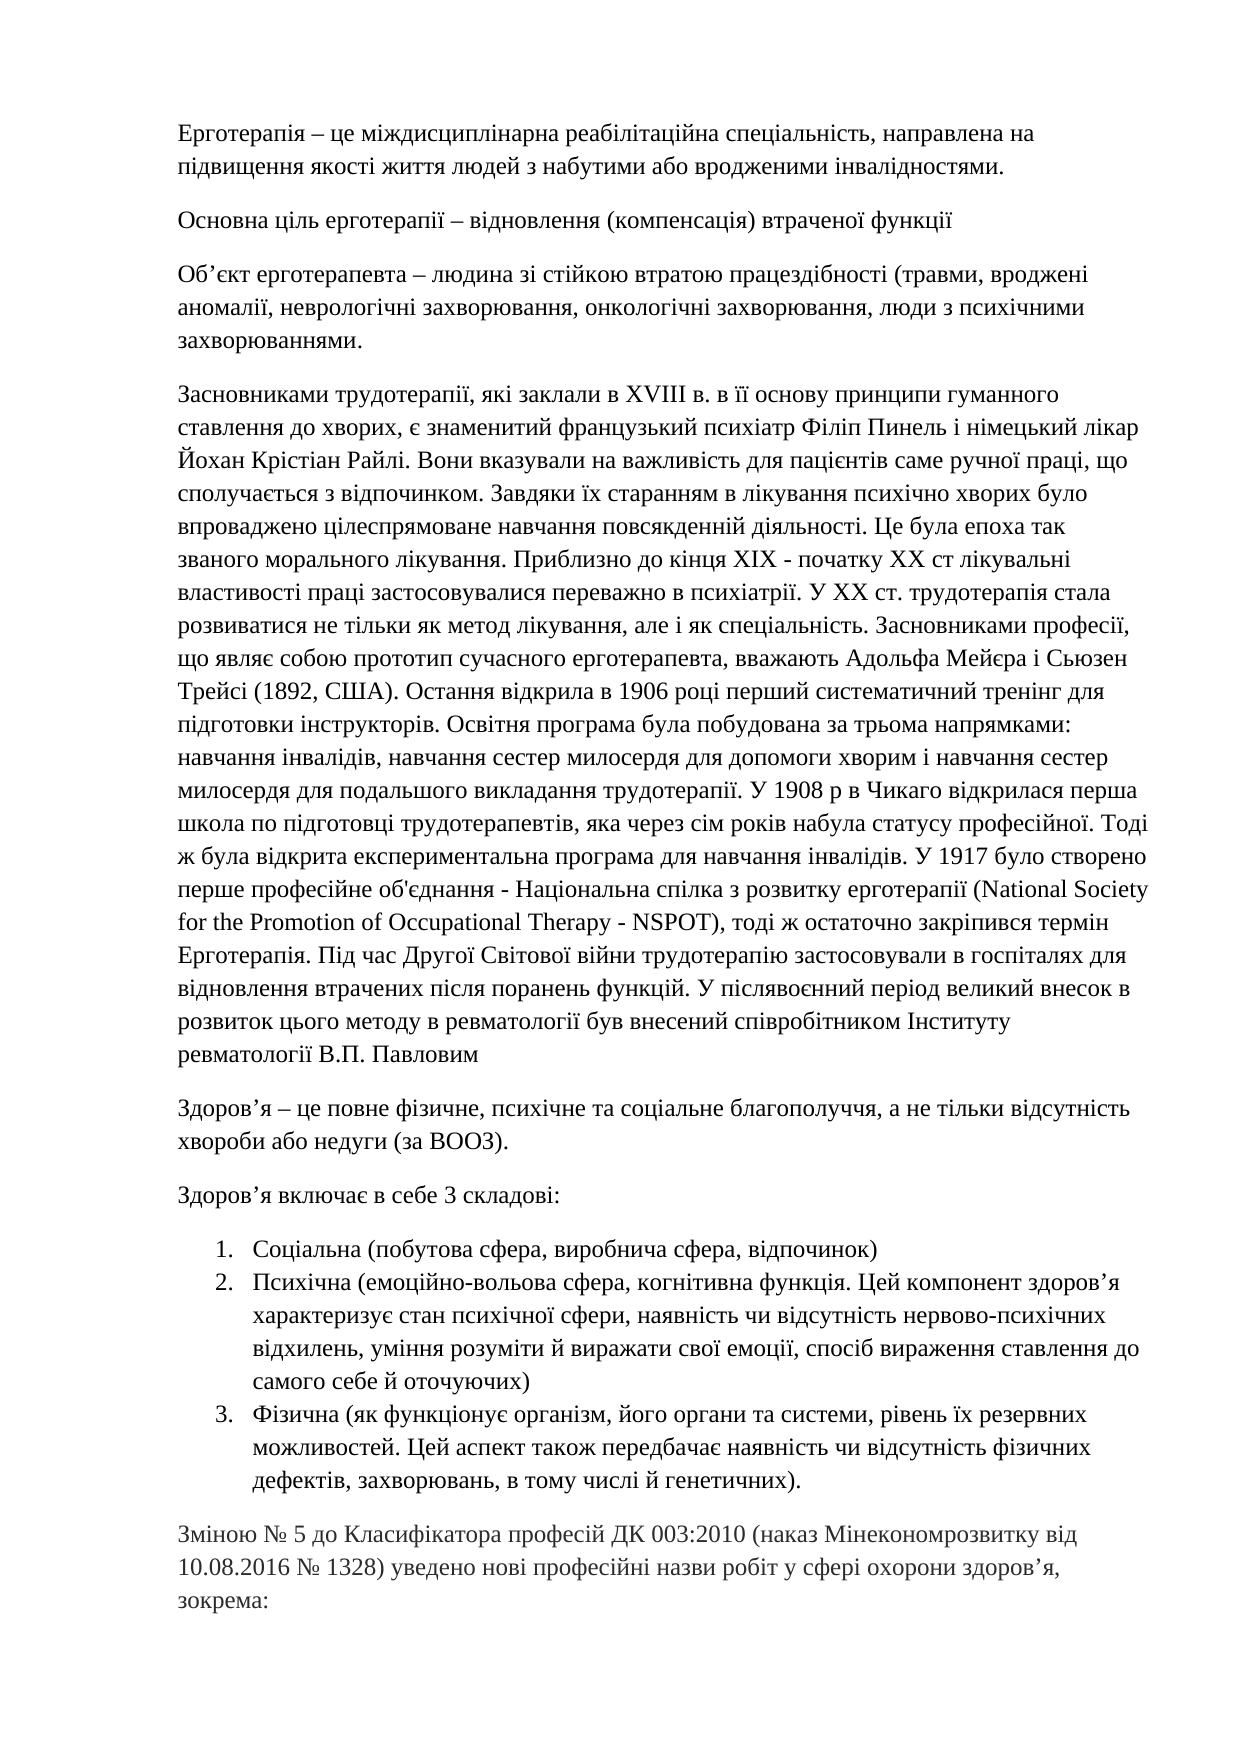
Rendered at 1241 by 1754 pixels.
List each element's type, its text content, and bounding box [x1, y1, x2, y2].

text Зміною № 5 до Класифікатора професій ДК 003:2010 (наказ Мінекономрозвитку від 10.08.2016 № 1328) уведено нові професійні назви робіт у сфері охорони здоров’я, зокрема: [177, 1519, 1152, 1613]
text Здоров’я включає в себе 3 складові: [177, 1180, 1152, 1209]
list Фізична (як функціонує організм, його органи та системи, рівень їх резервних можливостей. Цей аспект також передбачає наявність чи відсутність фізичних дефектів, захворювань, в тому числі й генетичних). [215, 1399, 1152, 1494]
text Засновниками трудотерапії, які заклали в XVIII в. в її основу принципи гуманного ставлення до хворих, є знаменитий французький психіатр Філіп Пинель і німецький лікар Йохан Крістіан Райлі. Вони вказували на важливість для пацієнтів саме ручної праці, що сполучається з відпочинком. Завдяки їх старанням в лікування психічно хворих було впроваджено цілеспрямоване навчання повсякденній діяльності. Це була епоха так званого морального лікування. Приблизно до кінця XIX - початку XX ст лікувальні властивості праці застосовувалися переважно в психіатрії. У XX ст. трудотерапія стала розвиватися не тільки як метод лікування, але і як спеціальність. Засновниками професії, що являє собою прототип сучасного ерготерапевта, вважають Адольфа Мейєра і Сьюзен Трейсі (1892, США). Остання відкрила в 1906 році перший систематичний тренінг для підготовки інструкторів. Освітня програма була побудована за трьома напрямками: навчання інвалідів, навчання сестер милосердя для допомоги хворим і навчання сестер милосердя для подальшого викладання трудотерапії. У 1908 р в Чикаго відкрилася перша школа по підготовці трудотерапевтів, яка через сім років набула статусу професійної. Тоді ж була відкрита експериментальна програма для навчання інвалідів. У 1917 було створено перше професійне об'єднання - Національна спілка з розвитку ерготерапії (National Society for the Promotion of Occupational Therapy - NSPOT), тоді ж остаточно закріпився термін Ерготерапія. Під час Другої Світової війни трудотерапію застосовували в госпіталях для відновлення втрачених після поранень функцій. У післявоєнний період великий внесок в розвиток цього методу в ревматології був внесений співробітником Інституту ревматології В.П. Павловим [177, 379, 1152, 1068]
text Здоров’я – це повне фізичне, психічне та соціальне благополуччя, а не тільки відсутність хвороби або недуги (за ВООЗ). [177, 1093, 1152, 1155]
text Основна ціль ерготерапії – відновлення (компенсація) втраченої функції [177, 205, 1152, 234]
list Психічна (емоційно-вольова сфера, когнітивна функція. Цей компонент здоров’я характеризує стан психічної сфери, наявність чи відсутність нервово-психічних відхилень, уміння розуміти й виражати свої емоції, спосіб вираження ставлення до самого себе й оточуючих) [215, 1267, 1152, 1394]
text Об’єкт ерготерапевта – людина зі стійкою втратою працездібності (травми, вроджені аномалії, неврологічні захворювання, онкологічні захворювання, люди з психічними захворюваннями. [177, 259, 1152, 354]
list Соціальна (побутова сфера, виробнича сфера, відпочинок) [215, 1234, 1152, 1262]
text Ерготерапія – це міждисциплінарна реабілітаційна спеціальність, направлена на підвищення якості життя людей з набутими або вродженими інвалідностями. [177, 118, 1152, 180]
